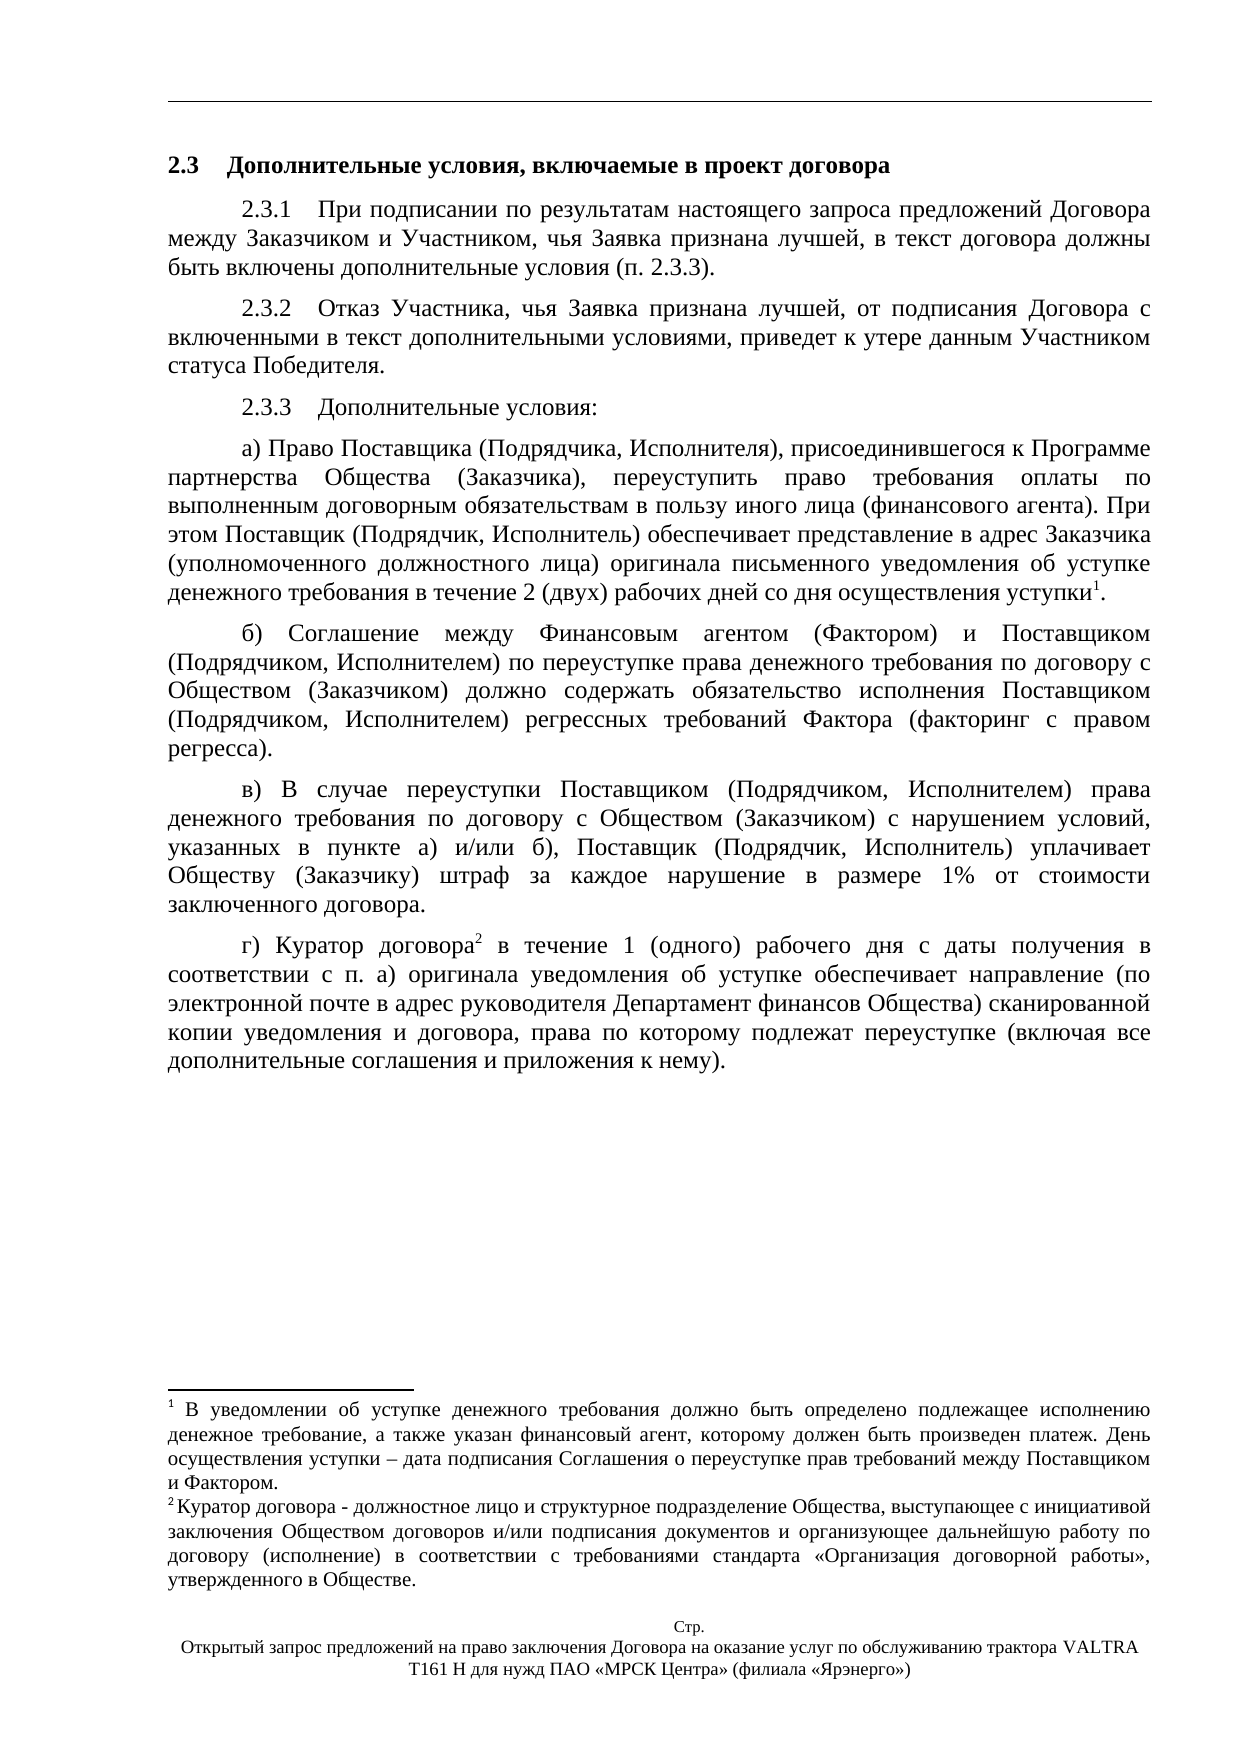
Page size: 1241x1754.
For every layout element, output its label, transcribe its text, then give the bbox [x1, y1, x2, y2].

subtitle б) Соглашение между Финансовым агентом (Фактором) и Поставщиком (Подрядчиком, Исполнителем) по переуступке права денежного требования по договору с Обществом (Заказчиком) должно содержать обязательство исполнения Поставщиком (Подрядчиком, Исполнителем) регрессных требований Фактора (факторинг с правом регресса). [168, 618, 1152, 762]
subtitle г) Куратор договора в течение 1 (одного) рабочего дня с даты получения в соответствии с п. а) оригинала уведомления об уступке обеспечивает направление (по электронной почте в адрес руководителя Департамент финансов Общества) сканированной копии уведомления и договора, права по которому подлежат переуступке (включая все дополнительные соглашения и приложения к нему). [168, 930, 1152, 1074]
subtitle в) В случае переуступки Поставщиком (Подрядчиком, Исполнителем) права денежного требования по договору с Обществом (Заказчиком) с нарушением условий, указанных в пункте а) и/или б), Поставщик (Подрядчик, Исполнитель) уплачивает Обществу (Заказчику) штраф за каждое нарушение в размере 1% от стоимости заключенного договора. [168, 774, 1152, 918]
subtitle Дополнительные условия, включаемые в проект договора [168, 150, 1152, 179]
subtitle Отказ Участника, чья Заявка признана лучшей, от подписания Договора с включенными в текст дополнительными условиями, приведет к утере данным Участником статуса Победителя. [168, 293, 1152, 379]
subtitle а) Право Поставщика (Подрядчика, Исполнителя), присоединившегося к Программе партнерства Общества (Заказчика), переуступить право требования оплаты по выполненным договорным обязательствам в пользу иного лица (финансового агента). При этом Поставщик (Подрядчик, Исполнитель) обеспечивает представление в адрес Заказчика (уполномоченного должностного лица) оригинала письменного уведомления об уступке денежного требования в течение 2 (двух) рабочих дней со дня осуществления уступки. [168, 433, 1152, 605]
subtitle При подписании по результатам настоящего запроса предложений Договора между Заказчиком и Участником, чья Заявка признана лучшей, в текст договора должны быть включены дополнительные условия (п. 2.3.3). [168, 194, 1152, 280]
subtitle Дополнительные условия: [168, 392, 1152, 420]
